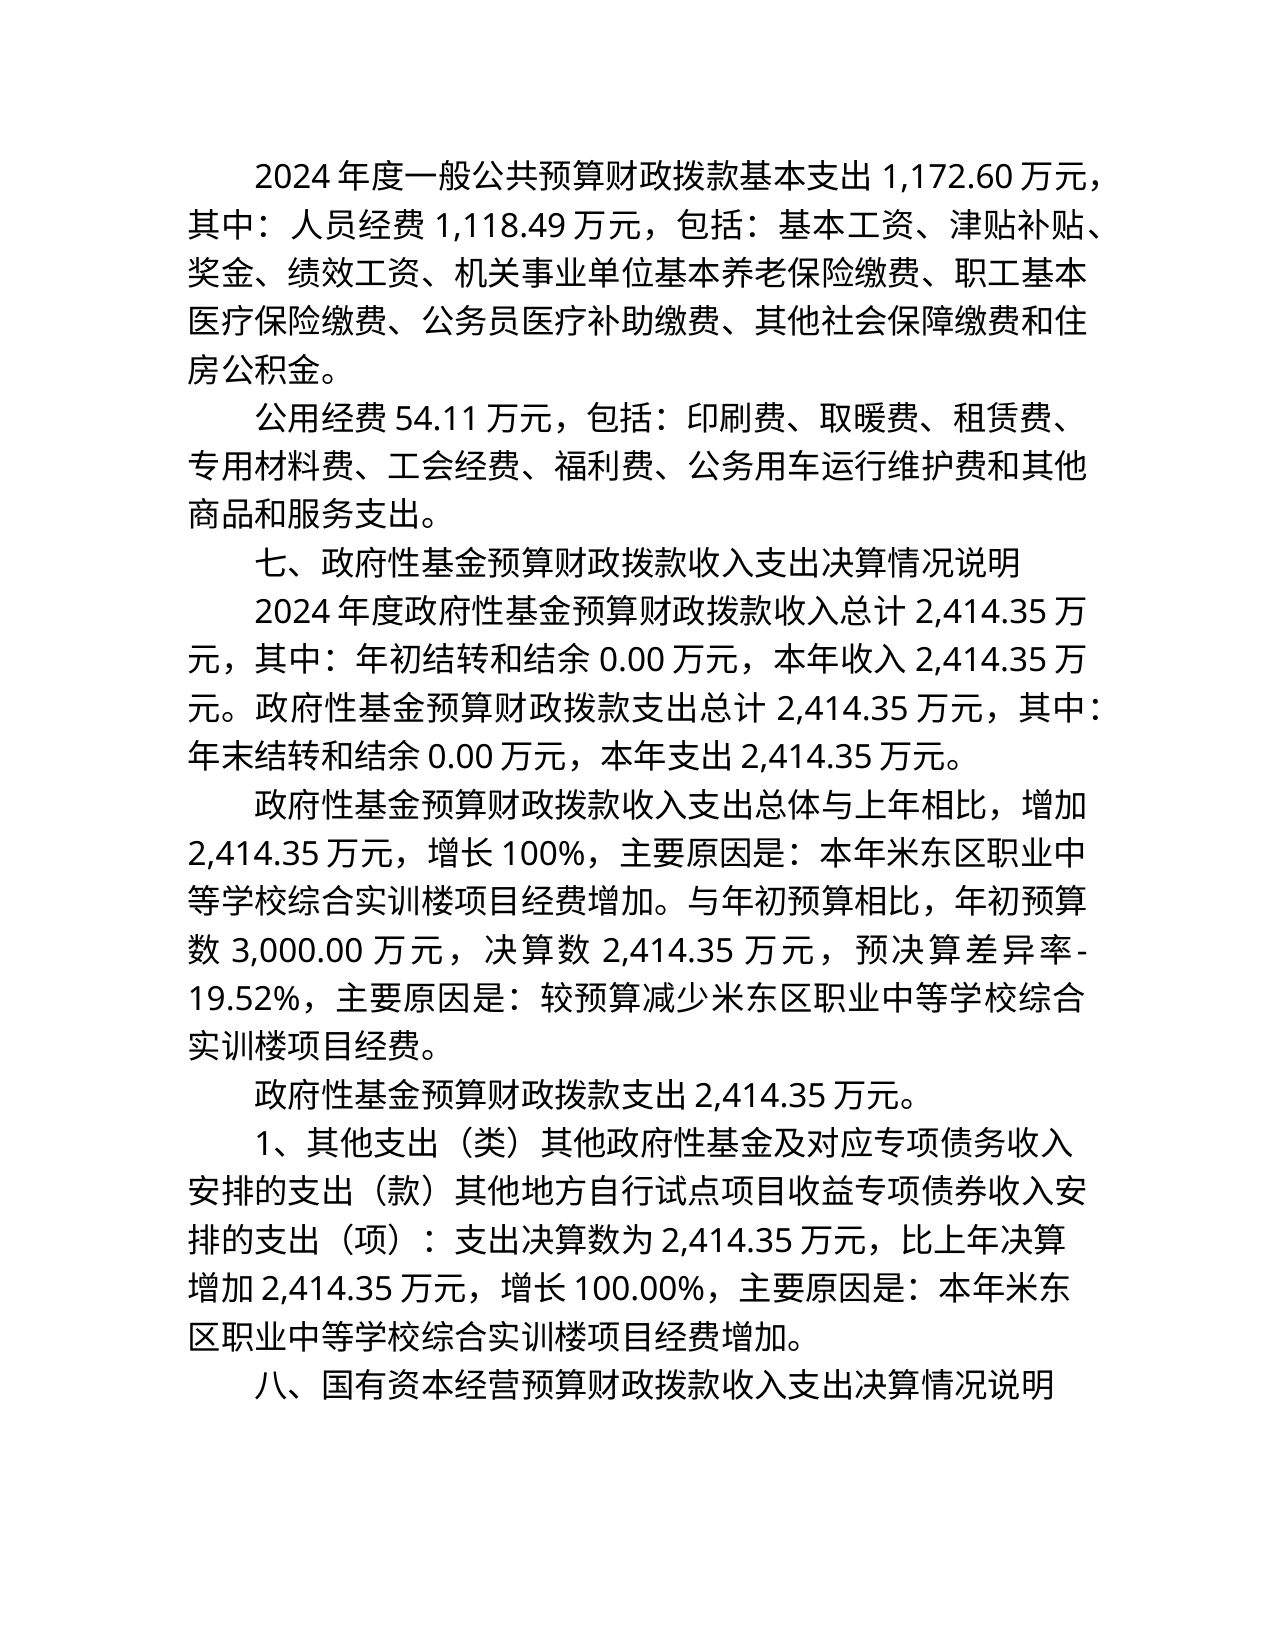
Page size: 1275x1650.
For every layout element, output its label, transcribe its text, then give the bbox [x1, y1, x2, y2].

text 七、政府性基金预算财政拨款收入支出决算情况说明 [187, 536, 1087, 585]
text 政府性基金预算财政拨款收入支出总体与上年相比，增加2,414.35万元，增长100%，主要原因是：本年米东区职业中等学校综合实训楼项目经费增加。与年初预算相比，年初预算数3,000.00万元，决算数2,414.35万元，预决算差异率-19.52%，主要原因是：较预算减少米东区职业中等学校综合实训楼项目经费。 [187, 778, 1087, 1068]
text 2024年度一般公共预算财政拨款基本支出1,172.60万元，其中：人员经费1,118.49万元，包括：基本工资、津贴补贴、奖金、绩效工资、机关事业单位基本养老保险缴费、职工基本医疗保险缴费、公务员医疗补助缴费、其他社会保障缴费和住房公积金。 [187, 150, 1087, 392]
text 1、其他支出（类）其他政府性基金及对应专项债务收入安排的支出（款）其他地方自行试点项目收益专项债券收入安排的支出（项）：支出决算数为2,414.35万元，比上年决算增加2,414.35万元，增长100.00%，主要原因是：本年米东区职业中等学校综合实训楼项目经费增加。 [187, 1117, 1087, 1359]
text 政府性基金预算财政拨款支出2,414.35万元。 [187, 1068, 1087, 1117]
text 公用经费54.11万元，包括：印刷费、取暖费、租赁费、专用材料费、工会经费、福利费、公务用车运行维护费和其他商品和服务支出。 [187, 392, 1087, 536]
text 2024年度政府性基金预算财政拨款收入总计2,414.35万元，其中：年初结转和结余0.00万元，本年收入2,414.35万元。政府性基金预算财政拨款支出总计2,414.35万元，其中：年末结转和结余0.00万元，本年支出2,414.35万元。 [187, 585, 1087, 778]
text 八、国有资本经营预算财政拨款收入支出决算情况说明 [187, 1359, 1087, 1407]
